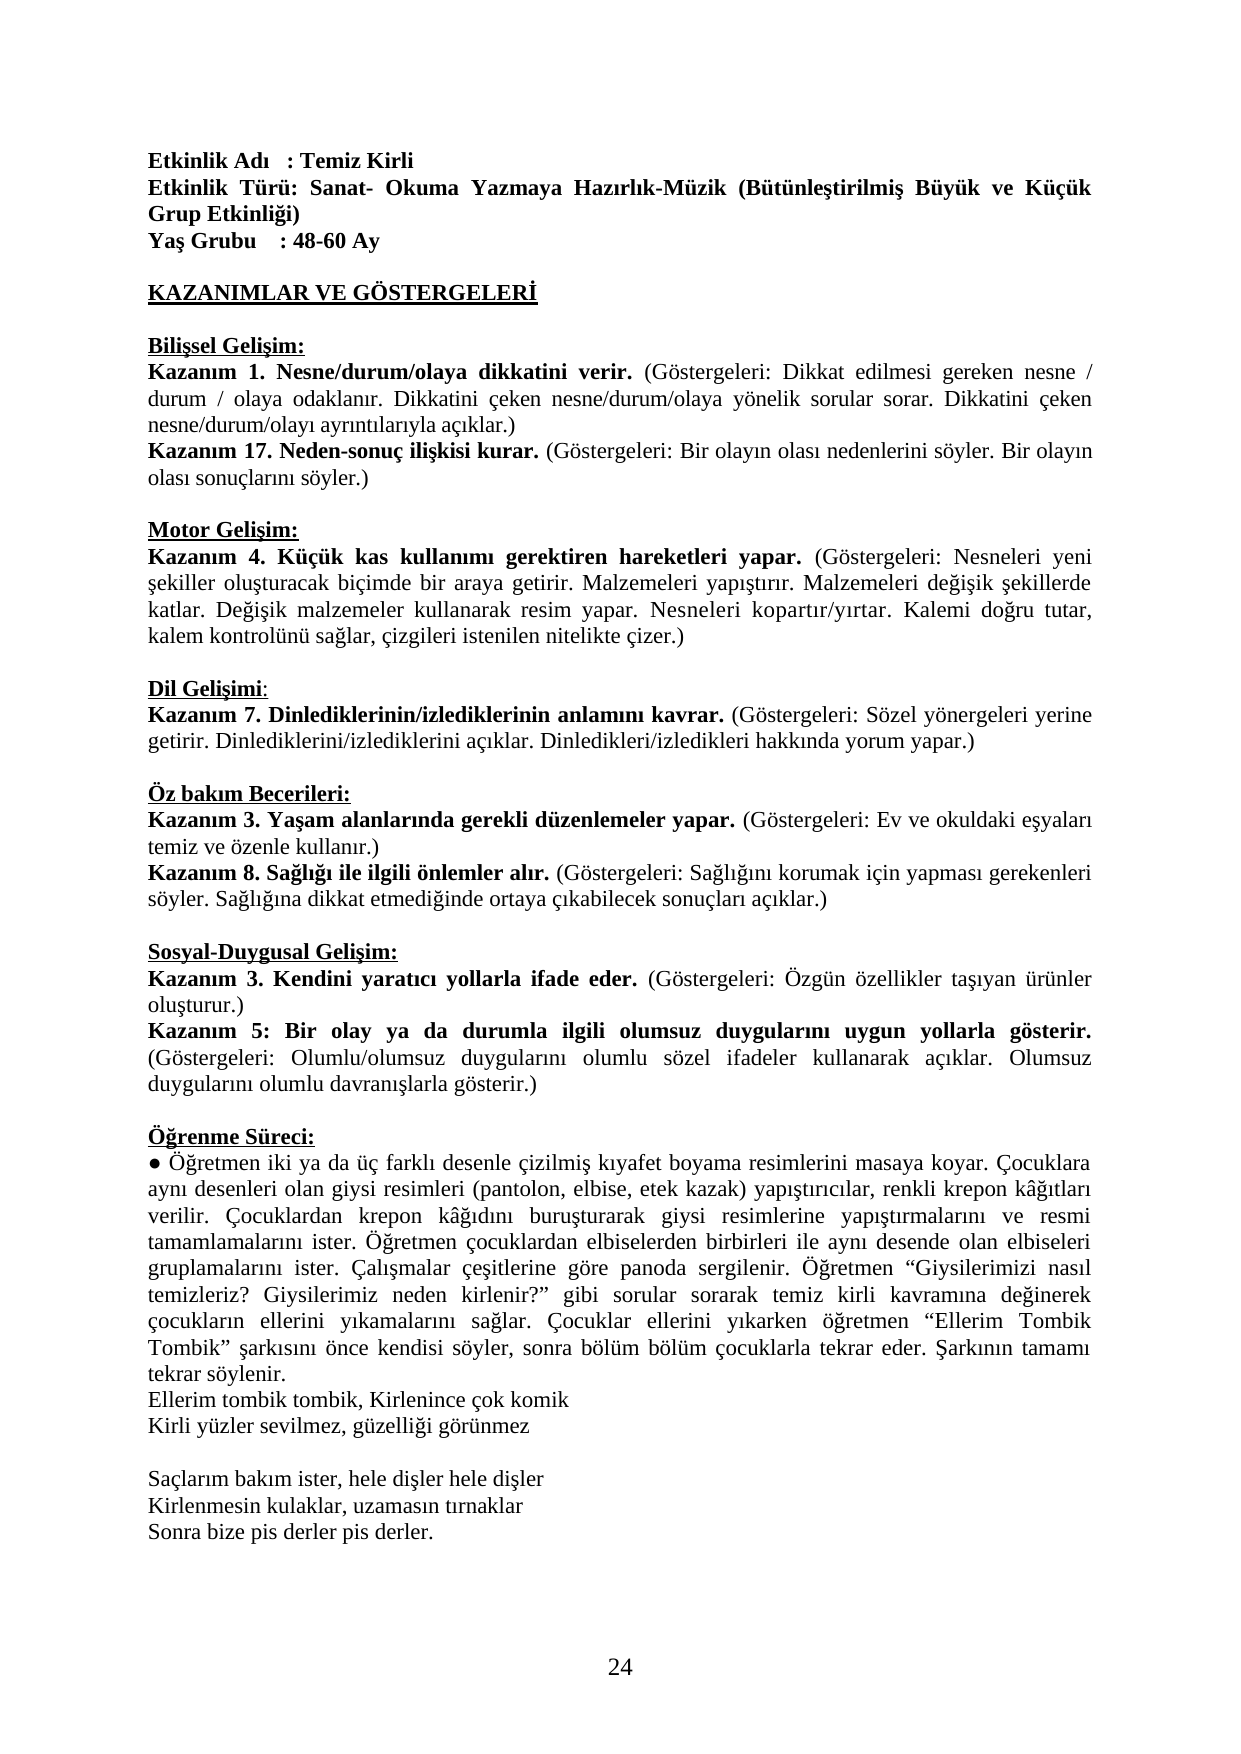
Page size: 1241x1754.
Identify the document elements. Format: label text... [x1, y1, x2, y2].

text Öğrenme Süreci: [148, 1123, 1093, 1149]
text Yaş Grubu : 48-60 Ay [148, 227, 1093, 253]
text Kazanım 5: Bir olay ya da durumla ilgili olumsuz duygularını uygun yollarla gösterir. (Göstergeleri: Olumlu/olumsuz duygularını olumlu sözel ifadeler kullanarak açıklar. Olumsuz duygularını olumlu davranışlarla gösterir.) [148, 1017, 1093, 1096]
text Kazanım 4. Küçük kas kullanımı gerektiren hareketleri yapar. (Göstergeleri: Nesneleri yeni şekiller oluşturacak biçimde bir araya getirir. Malzemeleri yapıştırır. Malzemeleri değişik şekillerde katlar. Değişik malzemeler kullanarak resim yapar. Nesneleri kopartır/yırtar. Kalemi doğru tutar, kalem kontrolünü sağlar, çizgileri istenilen nitelikte çizer.) [148, 543, 1093, 648]
text Kazanım 1. Nesne/durum/olaya dikkatini verir. (Göstergeleri: Dikkat edilmesi gereken nesne / durum / olaya odaklanır. Dikkatini çeken nesne/durum/olaya yönelik sorular sorar. Dikkatini çeken nesne/durum/olayı ayrıntılarıyla açıklar.) [148, 358, 1093, 437]
text Kirlenmesin kulaklar, uzamasın tırnaklar [148, 1492, 1093, 1518]
text Saçlarım bakım ister, hele dişler hele dişler [148, 1465, 1093, 1492]
text Sosyal-Duygusal Gelişim: [148, 938, 1093, 964]
text Dil Gelişimi: [148, 675, 1093, 701]
text Kazanım 17. Neden-sonuç ilişkisi kurar. (Göstergeleri: Bir olayın olası nedenlerini söyler. Bir olayın olası sonuçlarını söyler.) [148, 437, 1093, 490]
text Ellerim tombik tombik, Kirlenince çok komik [148, 1386, 1093, 1413]
text Kazanım 3. Kendini yaratıcı yollarla ifade eder. (Göstergeleri: Özgün özellikler taşıyan ürünler oluşturur.) [148, 964, 1093, 1017]
text ● Öğretmen iki ya da üç farklı desenle çizilmiş kıyafet boyama resimlerini masaya koyar. Çocuklara aynı desenleri olan giysi resimleri (pantolon, elbise, etek kazak) yapıştırıcılar, renkli krepon kâğıtları verilir. Çocuklardan krepon kâğıdını buruşturarak giysi resimlerine yapıştırmalarını ve resmi tamamlamalarını ister. Öğretmen çocuklardan elbiselerden birbirleri ile aynı desende olan elbiseleri gruplamalarını ister. Çalışmalar çeşitlerine göre panoda sergilenir. Öğretmen “Giysilerimizi nasıl temizleriz? Giysilerimiz neden kirlenir?” gibi sorular sorarak temiz kirli kavramına değinerek çocukların ellerini yıkamalarını sağlar. Çocuklar ellerini yıkarken öğretmen “Ellerim Tombik Tombik” şarkısını önce kendisi söyler, sonra bölüm bölüm çocuklarla tekrar eder. Şarkının tamamı tekrar söylenir. [148, 1149, 1093, 1386]
text Bilişsel Gelişim: [148, 332, 1093, 358]
text Kazanım 3. Yaşam alanlarında gerekli düzenlemeler yapar. (Göstergeleri: Ev ve okuldaki eşyaları temiz ve özenle kullanır.) [148, 806, 1093, 859]
text KAZANIMLAR VE GÖSTERGELERİ [148, 279, 1093, 306]
text Motor Gelişim: [148, 517, 1093, 543]
text Kirli yüzler sevilmez, güzelliği görünmez [148, 1413, 1093, 1439]
text Etkinlik Türü: Sanat- Okuma Yazmaya Hazırlık-Müzik (Bütünleştirilmiş Büyük ve Küçük Grup Etkinliği) [148, 174, 1093, 227]
text Kazanım 7. Dinlediklerinin/izlediklerinin anlamını kavrar. (Göstergeleri: Sözel yönergeleri yerine getirir. Dinlediklerini/izlediklerini açıklar. Dinledikleri/izledikleri hakkında yorum yapar.) [148, 701, 1093, 754]
text Kazanım 8. Sağlığı ile ilgili önlemler alır. (Göstergeleri: Sağlığını korumak için yapması gerekenleri söyler. Sağlığına dikkat etmediğinde ortaya çıkabilecek sonuçları açıklar.) [148, 859, 1093, 912]
text Etkinlik Adı : Temiz Kirli [148, 148, 1093, 174]
text Sonra bize pis derler pis derler. [148, 1518, 1093, 1544]
text Öz bakım Becerileri: [148, 780, 1093, 806]
